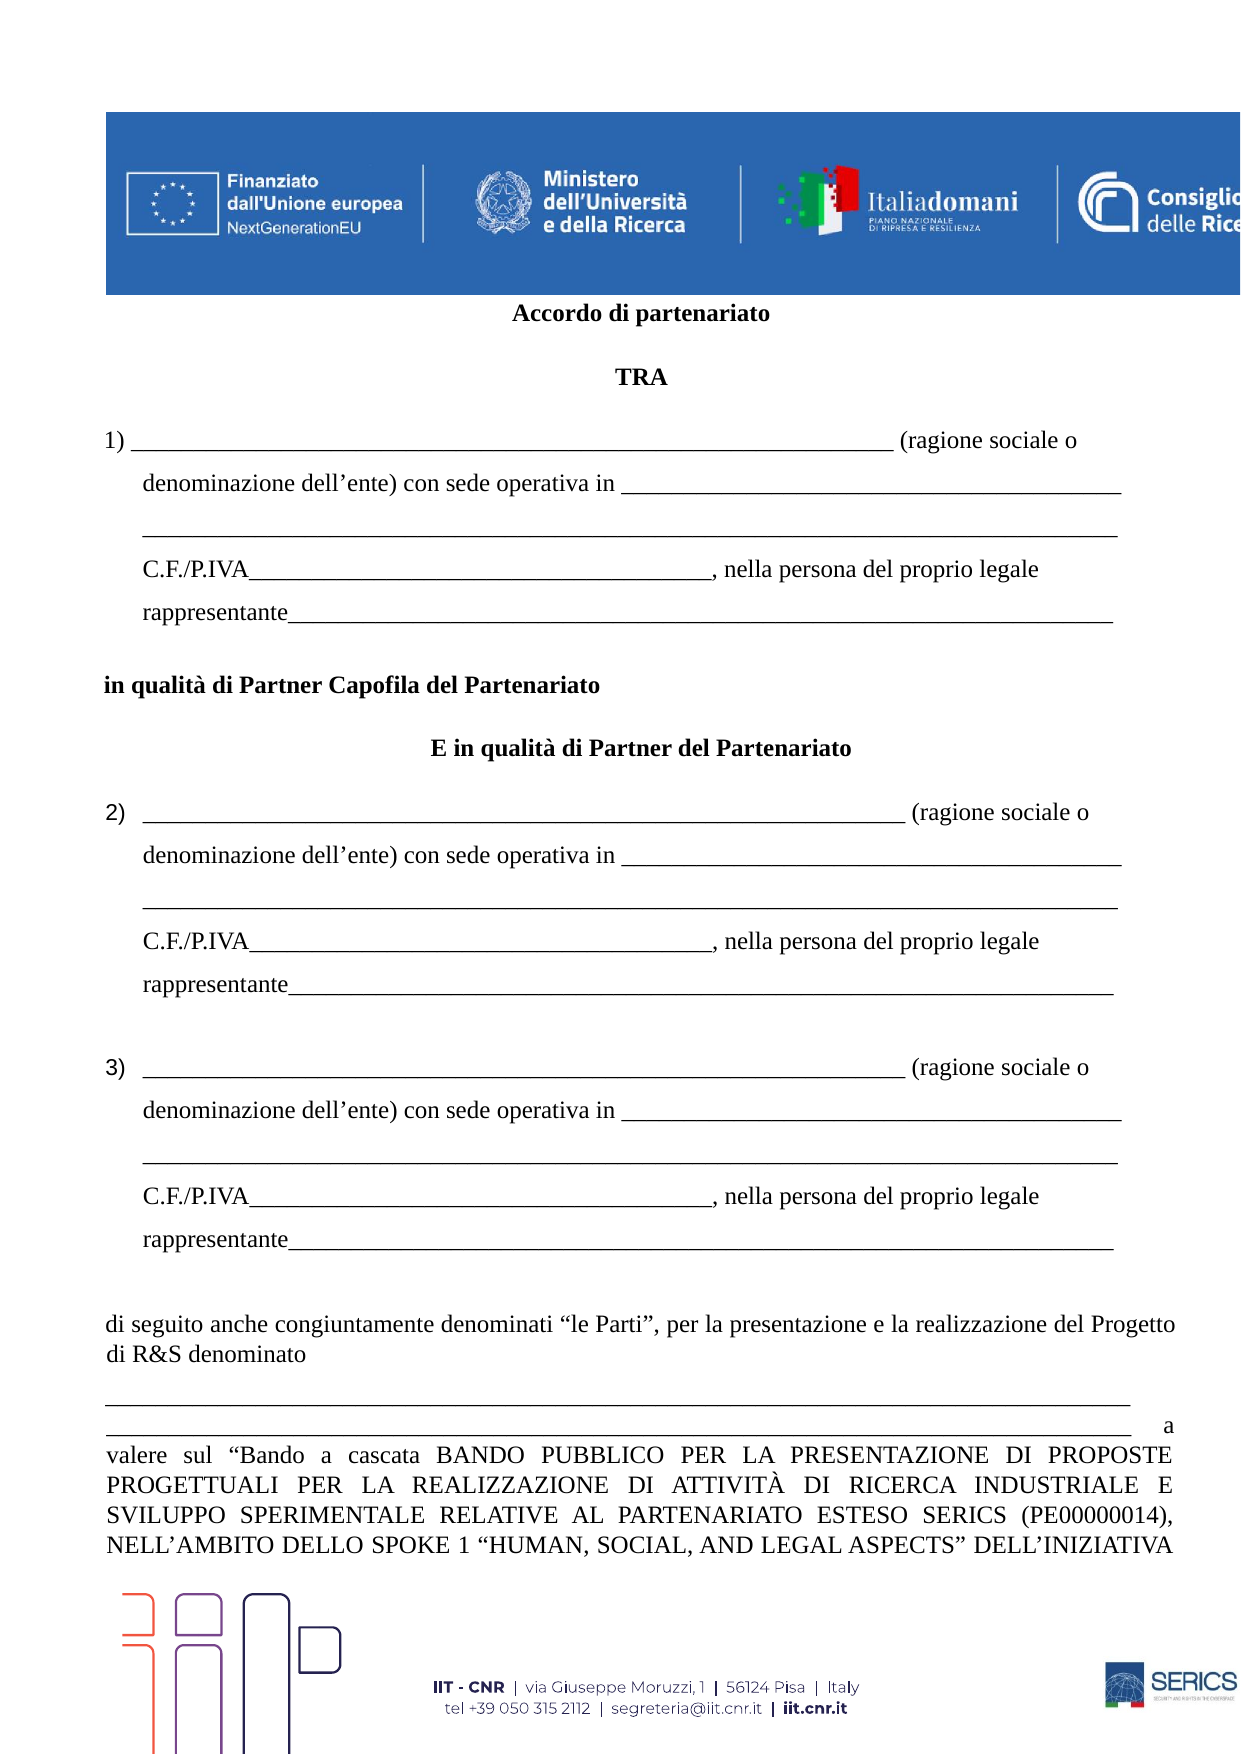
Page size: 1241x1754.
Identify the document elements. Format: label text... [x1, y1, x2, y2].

text Accordo di partenariato [105, 227, 1177, 327]
subtitle TRA [105, 362, 1177, 390]
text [105, 1380, 1174, 1558]
subtitle E in qualità di Partner del Partenariato [105, 733, 1177, 762]
text 1) _____________________________________________________________ (ragione sociale o denominazione dell’ente) con sede operativa in ________________________________________ ______________________________________________________________________________ C.F./P.IVA_____________________________________, nella persona del proprio legale rappresentante__________________________________________________________________ [104, 425, 1170, 626]
picture [1102, 1656, 1240, 1713]
text di seguito anche congiuntamente denominati “le Parti”, per la presentazione e la realizzazione del Progetto di R&S denominato [105, 1309, 1178, 1368]
list _____________________________________________________________ (ragione sociale o denominazione dell’ente) con sede operativa in ________________________________________ ______________________________________________________________________________ C.F./P.IVA_____________________________________, nella persona del proprio legale rappresentante__________________________________________________________________ [105, 797, 1170, 998]
picture [105, 111, 1241, 295]
list _____________________________________________________________ (ragione sociale o denominazione dell’ente) con sede operativa in ________________________________________ ______________________________________________________________________________ C.F./P.IVA_____________________________________, nella persona del proprio legale rappresentante__________________________________________________________________ [105, 1052, 1170, 1253]
text in qualità di Partner Capofila del Partenariato [104, 671, 1163, 699]
